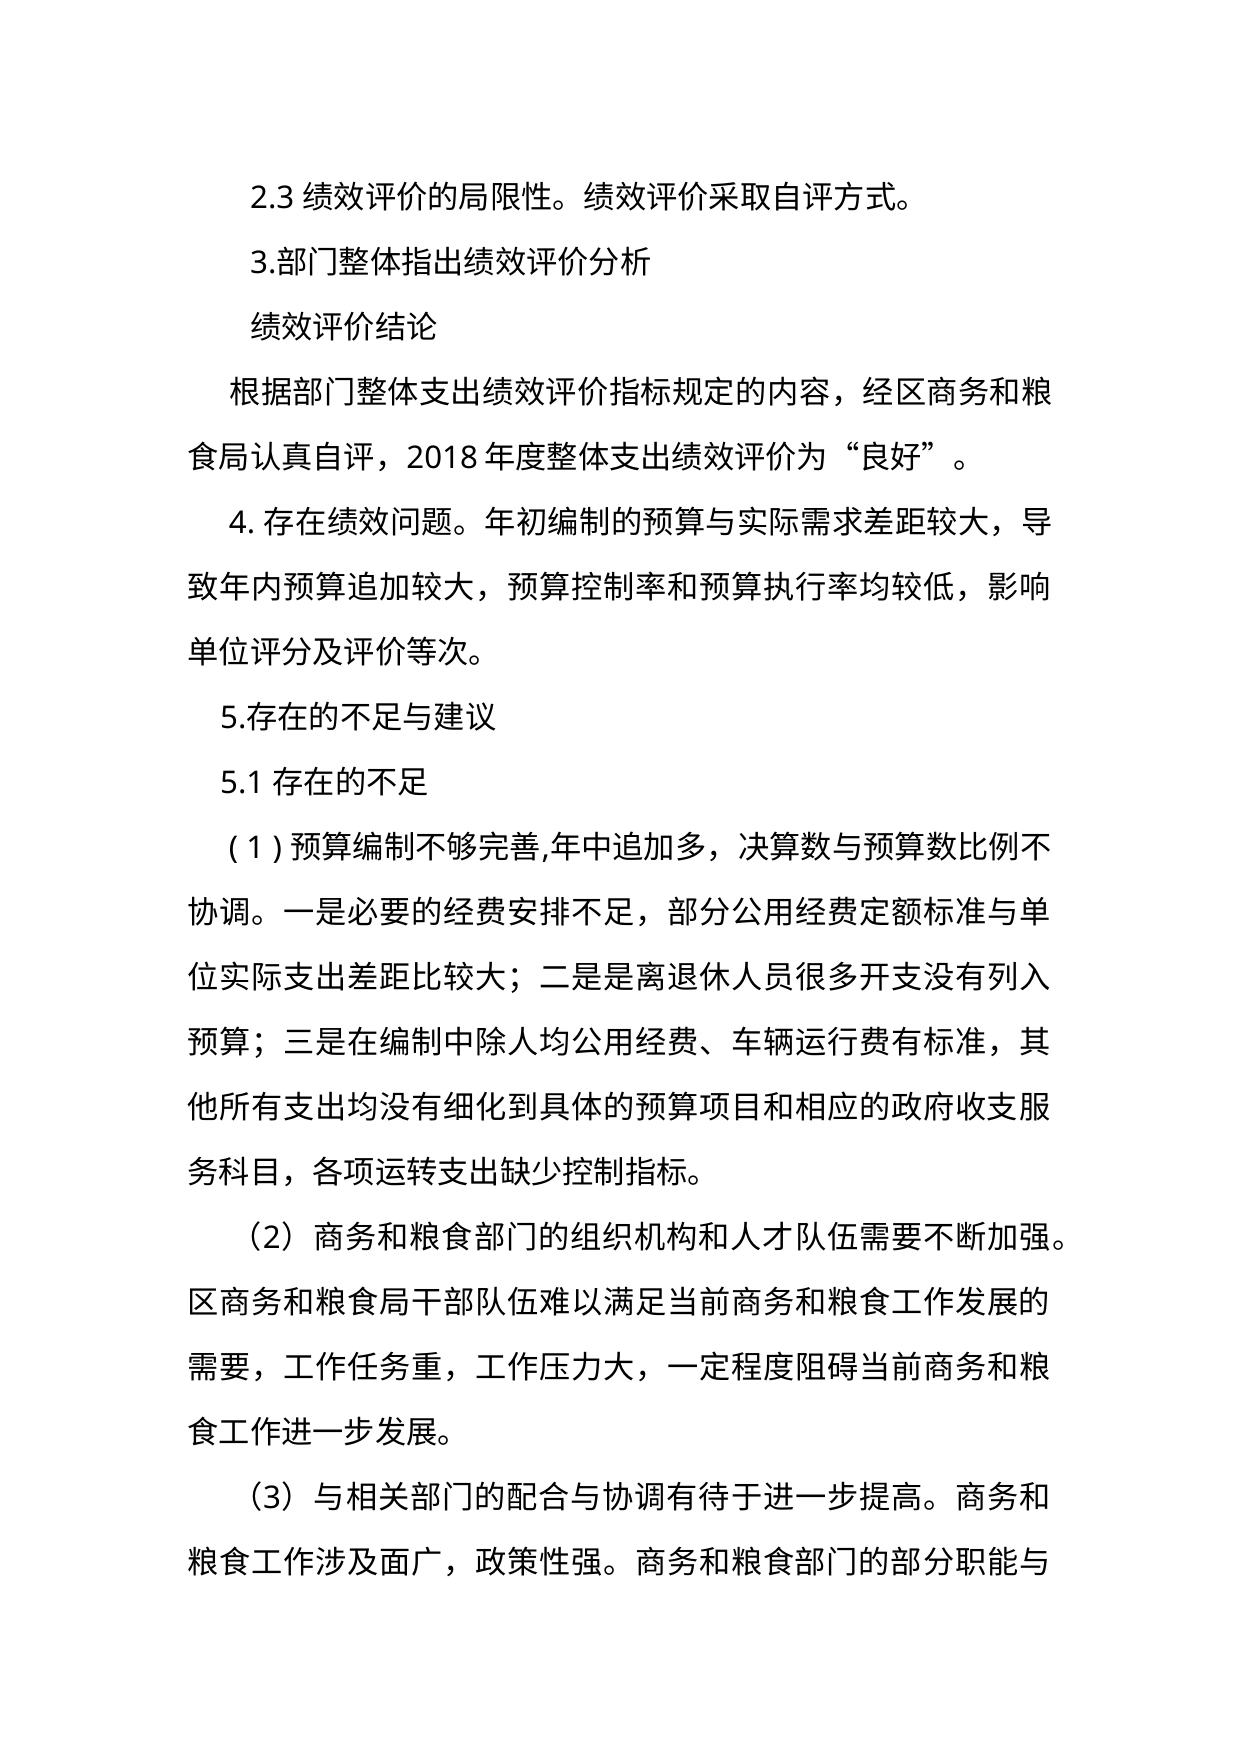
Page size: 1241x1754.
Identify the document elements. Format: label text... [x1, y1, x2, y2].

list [187, 292, 1053, 1592]
list 3.部门整体指出绩效评价分析 [187, 227, 1053, 292]
list 2.3 绩效评价的局限性。绩效评价采取自评方式。 [187, 162, 1053, 227]
